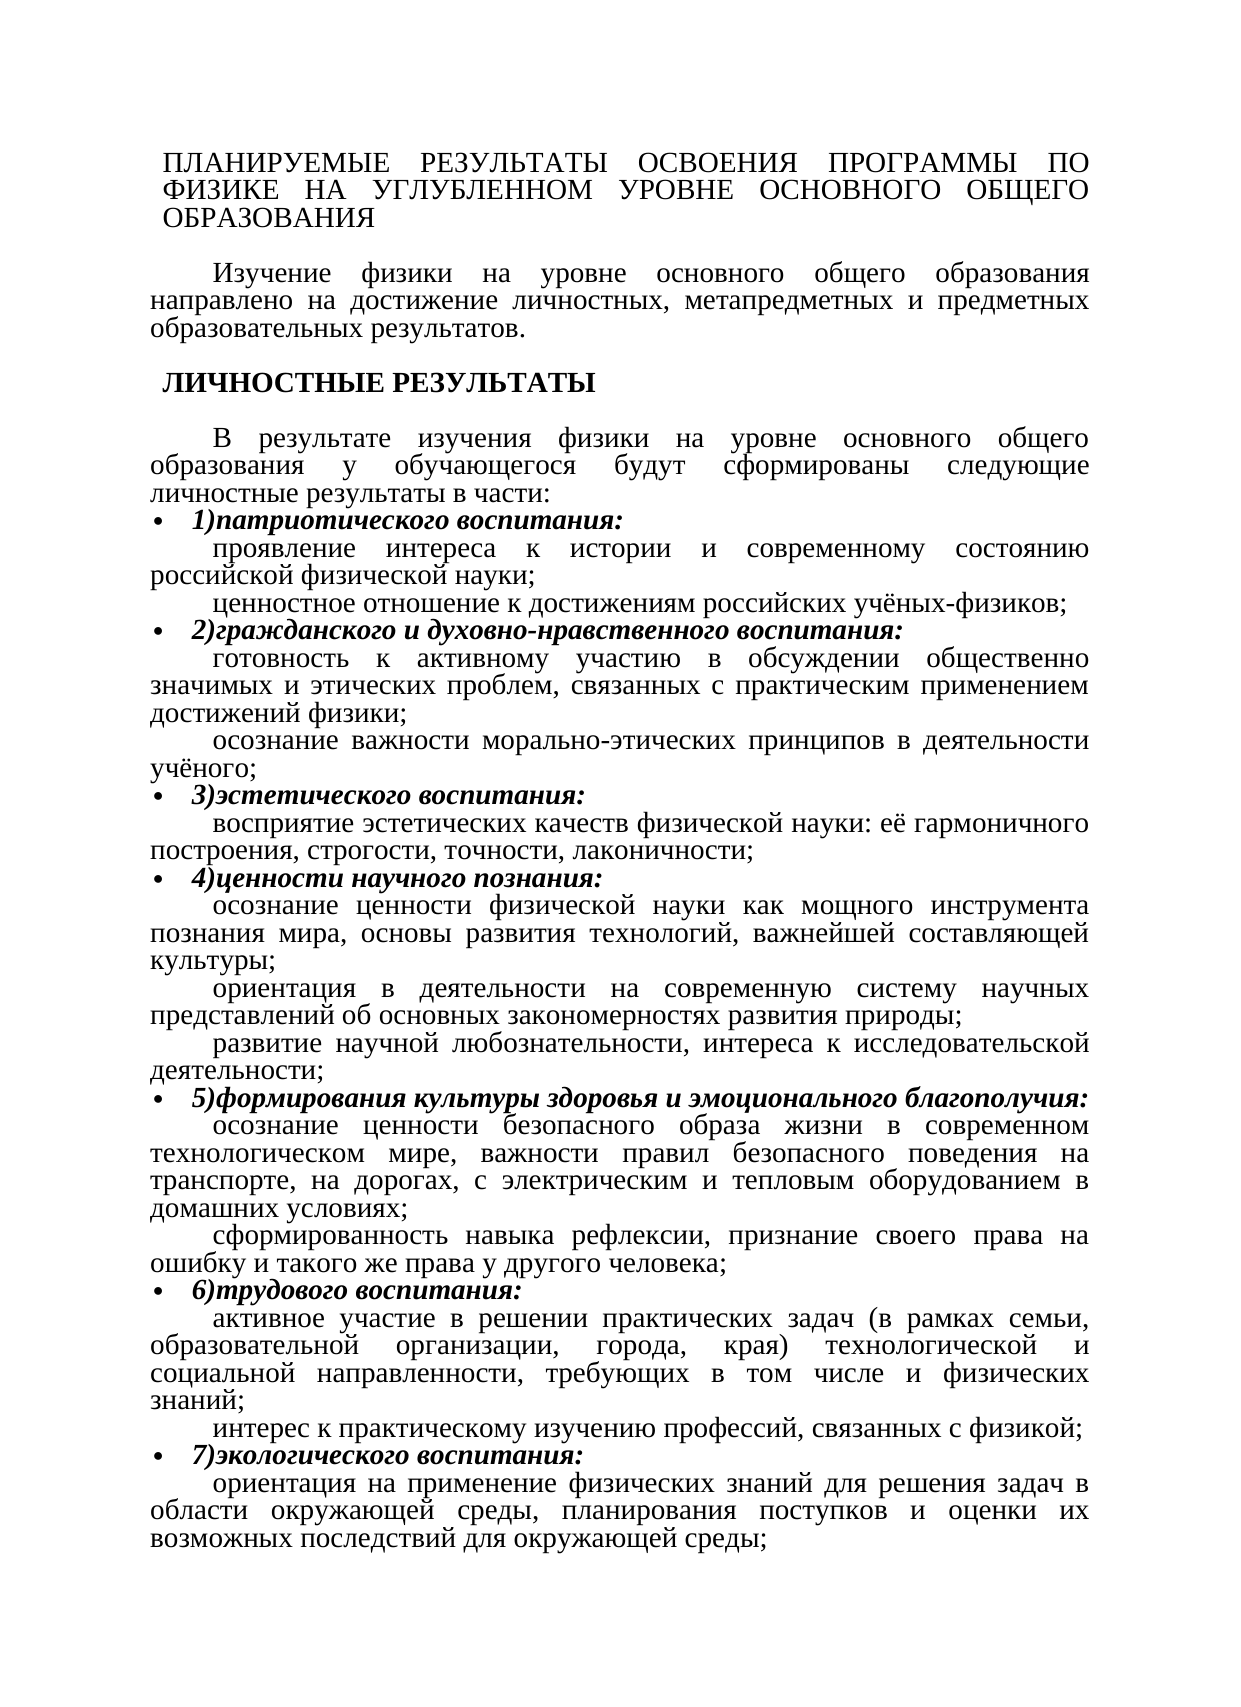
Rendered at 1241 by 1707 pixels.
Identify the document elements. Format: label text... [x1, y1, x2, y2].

text восприятие эстетических качеств физической науки: её гармоничного построения, строгости, точности, лаконичности; [150, 810, 1090, 865]
text ориентация на применение физических знаний для решения задач в области окружающей среды, планирования поступков и оценки их возможных последствий для окружающей среды; [150, 1470, 1090, 1552]
text осознание ценности безопасного образа жизни в современном технологическом мире, важности правил безопасного поведения на транспорте, на дорогах, с электрическим и тепловым оборудованием в домашних условиях; [150, 1112, 1090, 1222]
text осознание важности морально-этических принципов в деятельности учёного; [150, 727, 1090, 782]
list 7)экологического воспитания: [154, 1442, 1090, 1470]
text развитие научной любознательности, интереса к исследовательской деятельности; [150, 1030, 1090, 1085]
text Изучение физики на уровне основного общего образования направлено на достижение личностных, метапредметных и предметных образовательных результатов. [150, 260, 1090, 342]
list 5)формирования культуры здоровья и эмоционального благополучия: [154, 1085, 1090, 1112]
text ПЛАНИРУЕМЫЕ РЕЗУЛЬТАТЫ ОСВОЕНИЯ ПРОГРАММЫ ПО ФИЗИКЕ НА УГЛУБЛЕННОМ УРОВНЕ ОСНОВНОГО ОБЩЕГО ОБРАЗОВАНИЯ [162, 150, 1090, 232]
list 2)гражданского и духовно-нравственного воспитания: [154, 617, 1090, 645]
text сформированность навыка рефлексии, признание своего права на ошибку и такого же права у другого человека; [150, 1222, 1090, 1277]
text В результате изучения физики на уровне основного общего образования у обучающегося будут сформированы следующие личностные результаты в части: [150, 425, 1090, 507]
text ценностное отношение к достижениям российских учёных-физиков; [150, 590, 1090, 617]
list 3)эстетического воспитания: [154, 782, 1090, 810]
text активное участие в решении практических задач (в рамках семьи, образовательной организации, города, края) технологической и социальной направленности, требующих в том числе и физических знаний; [150, 1305, 1090, 1415]
list 4)ценности научного познания: [154, 865, 1090, 892]
text осознание ценности физической науки как мощного инструмента познания мира, основы развития технологий, важнейшей составляющей культуры; [150, 892, 1090, 975]
text ориентация в деятельности на современную систему научных представлений об основных закономерностях развития природы; [150, 975, 1090, 1030]
text интерес к практическому изучению профессий, связанных с физикой; [150, 1415, 1090, 1442]
text готовность к активному участию в обсуждении общественно значимых и этических проблем, связанных с практическим применением достижений физики; [150, 645, 1090, 727]
text ЛИЧНОСТНЫЕ РЕЗУЛЬТАТЫ [162, 370, 1090, 397]
list 1)патриотического воспитания: [154, 507, 1090, 535]
text проявление интереса к истории и современному состоянию российской физической науки; [150, 535, 1090, 590]
list 6)трудового воспитания: [154, 1277, 1090, 1305]
